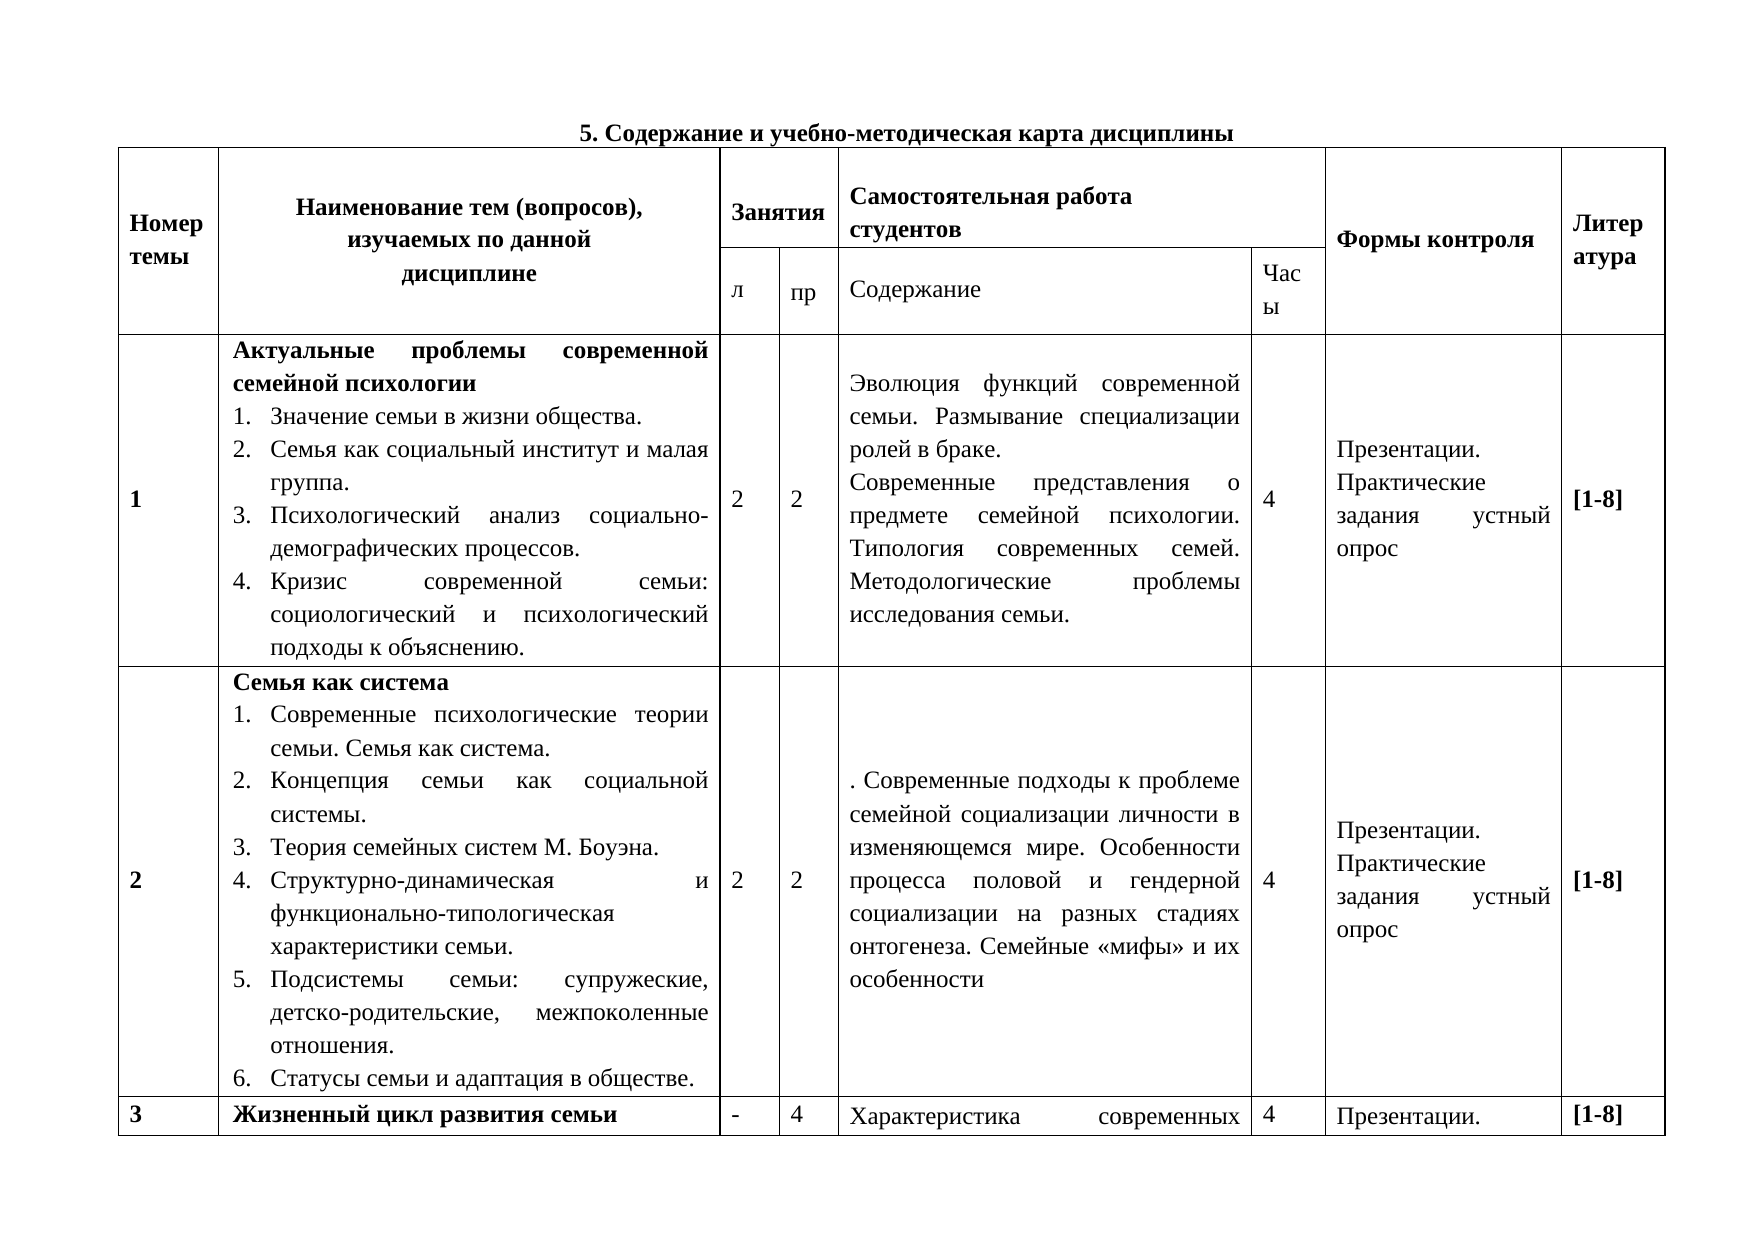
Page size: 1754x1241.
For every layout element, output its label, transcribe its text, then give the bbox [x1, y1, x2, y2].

table_cell 4 [1252, 1097, 1325, 1134]
table_cell [1-8] [1562, 667, 1664, 1096]
table_cell 3 [119, 1097, 218, 1134]
table_cell Часы [1252, 248, 1325, 334]
table_cell 2 [721, 667, 779, 1096]
table_header Номер темы [119, 148, 218, 334]
table_cell - [721, 1097, 779, 1134]
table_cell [1326, 1097, 1561, 1134]
table_header Наименование тем (вопросов), изучаемых по данной дисциплине [219, 148, 719, 334]
table_cell [1-8] [1562, 1097, 1664, 1134]
table_cell 4 [1252, 335, 1325, 666]
table_cell Семья как система Современные психологические теории семьи. Семья как система. Концепция семьи как социальной системы. Теория семейных систем М. Боуэна. Структурно-динамическая и функционально-типологическая характеристики семьи. Подсистемы семьи: супружеские, детско-родительские, межпоколенные отношения. Статусы семьи и адаптация в обществе. [219, 667, 719, 1096]
table_cell 4 [1252, 667, 1325, 1096]
table_cell Презентации. Практические задания устный опрос [1326, 667, 1561, 1096]
table_cell 2 [780, 335, 838, 666]
table_header Занятия [721, 148, 838, 247]
table_cell Эволюция функций современной семьи. Размывание специализации ролей в браке. Современные представления о предмете семейной психологии. Типология современных семей. Методологические проблемы исследования семьи. [839, 335, 1251, 666]
table_cell 4 [780, 1097, 838, 1134]
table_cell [839, 1097, 1251, 1134]
table_cell л [721, 248, 779, 334]
table_cell Презентации. Практические задания устный опрос [1326, 335, 1561, 666]
table_cell [1-8] [1562, 335, 1664, 666]
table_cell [219, 1097, 719, 1134]
table_header Самостоятельная работа студентов [839, 148, 1325, 247]
table_header Формы контроля [1326, 148, 1561, 334]
table_cell 1 [119, 335, 218, 666]
table_cell Актуальные проблемы современной семейной психологии Значение семьи в жизни общества. Семья как социальный институт и малая группа. Психологический анализ социально-демографических процессов. Кризис современной семьи: социологический и психологический подходы к объяснению. [219, 335, 719, 666]
table_cell 2 [721, 335, 779, 666]
table_cell 2 [119, 667, 218, 1096]
table_cell . Современные подходы к проблеме семейной социализации личности в изменяющемся мире. Особенности процесса половой и гендерной социализации на разных стадиях онтогенеза. Семейные «мифы» и их особенности [839, 667, 1251, 1096]
table_header Литература [1562, 148, 1664, 334]
table_cell Содержание [839, 248, 1251, 334]
table_cell 2 [780, 667, 838, 1096]
text 5. Содержание и учебно-методическая карта дисциплины [118, 118, 1636, 147]
